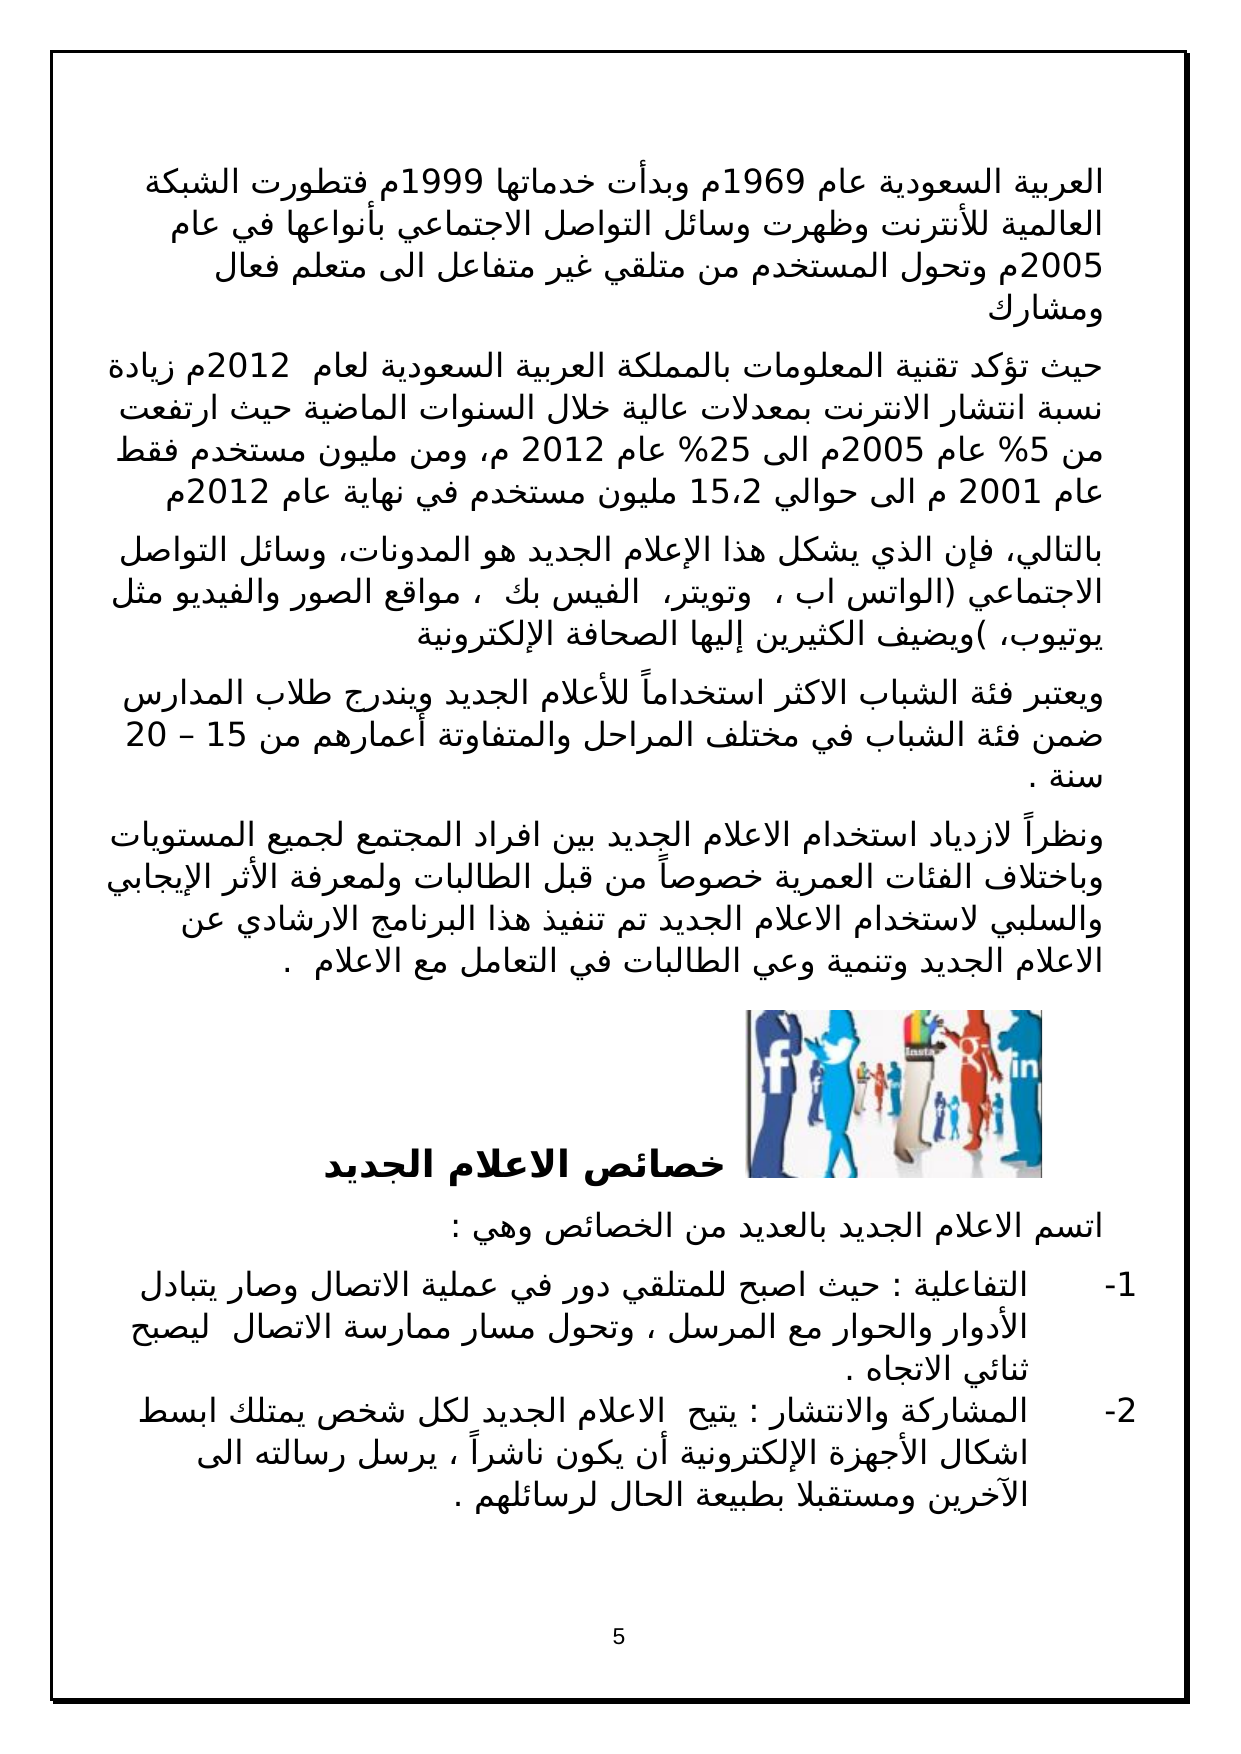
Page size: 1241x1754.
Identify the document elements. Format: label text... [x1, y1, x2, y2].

list المشاركة والانتشار : يتيح الاعلام الجديد لكل شخص يمتلك ابسط اشكال الأجهزة الإلكترونية أن يكون ناشراً ، يرسل رسالته الى الآخرين ومستقبلا بطبيعة الحال لرسائلهم . [103, 1391, 1104, 1514]
list التفاعلية : حيث اصبح للمتلقي دور في عملية الاتصال وصار يتبادل الأدوار والحوار مع المرسل ، وتحول مسار ممارسة الاتصال ليصبح ثنائي الاتجاه . [103, 1266, 1104, 1388]
picture [745, 1010, 1043, 1178]
text ونظراً لازدياد استخدام الاعلام الجديد بين افراد المجتمع لجميع المستويات وباختلاف الفئات العمرية خصوصاً من قبل الطالبات ولمعرفة الأثر الإيجابي والسلبي لاستخدام الاعلام الجديد تم تنفيذ هذا البرنامج الارشادي عن الاعلام الجديد وتنمية وعي الطالبات في التعامل مع الاعلام . [103, 815, 1104, 980]
text خصائص الاعلام الجديد [103, 1143, 1104, 1187]
text حيث تؤكد تقنية المعلومات بالمملكة العربية السعودية لعام 2012م زيادة نسبة انتشار الانترنت بمعدلات عالية خلال السنوات الماضية حيث ارتفعت من 5% عام 2005م الى 25% عام 2012 م، ومن مليون مستخدم فقط عام 2001 م الى حوالي 15،2 مليون مستخدم في نهاية عام 2012م [103, 347, 1104, 511]
text ويعتبر فئة الشباب الاكثر استخداماً للأعلام الجديد ويندرج طلاب المدارس ضمن فئة الشباب في مختلف المراحل والمتفاوتة أعمارهم من 15 – 20 سنة . [103, 673, 1104, 796]
text بالتالي، فإن الذي يشكل هذا الإعلام الجديد هو المدونات، وسائل التواصل الاجتماعي (الواتس اب ، وتويتر، الفيس بك ، مواقع الصور والفيديو مثل يوتيوب، )ويضيف الكثيرين إليها الصحافة الإلكترونية [103, 531, 1104, 653]
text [103, 162, 1104, 327]
picture [1026, 1010, 1043, 1021]
text اتسم الاعلام الجديد بالعديد من الخصائص وهي : [103, 1207, 1104, 1246]
